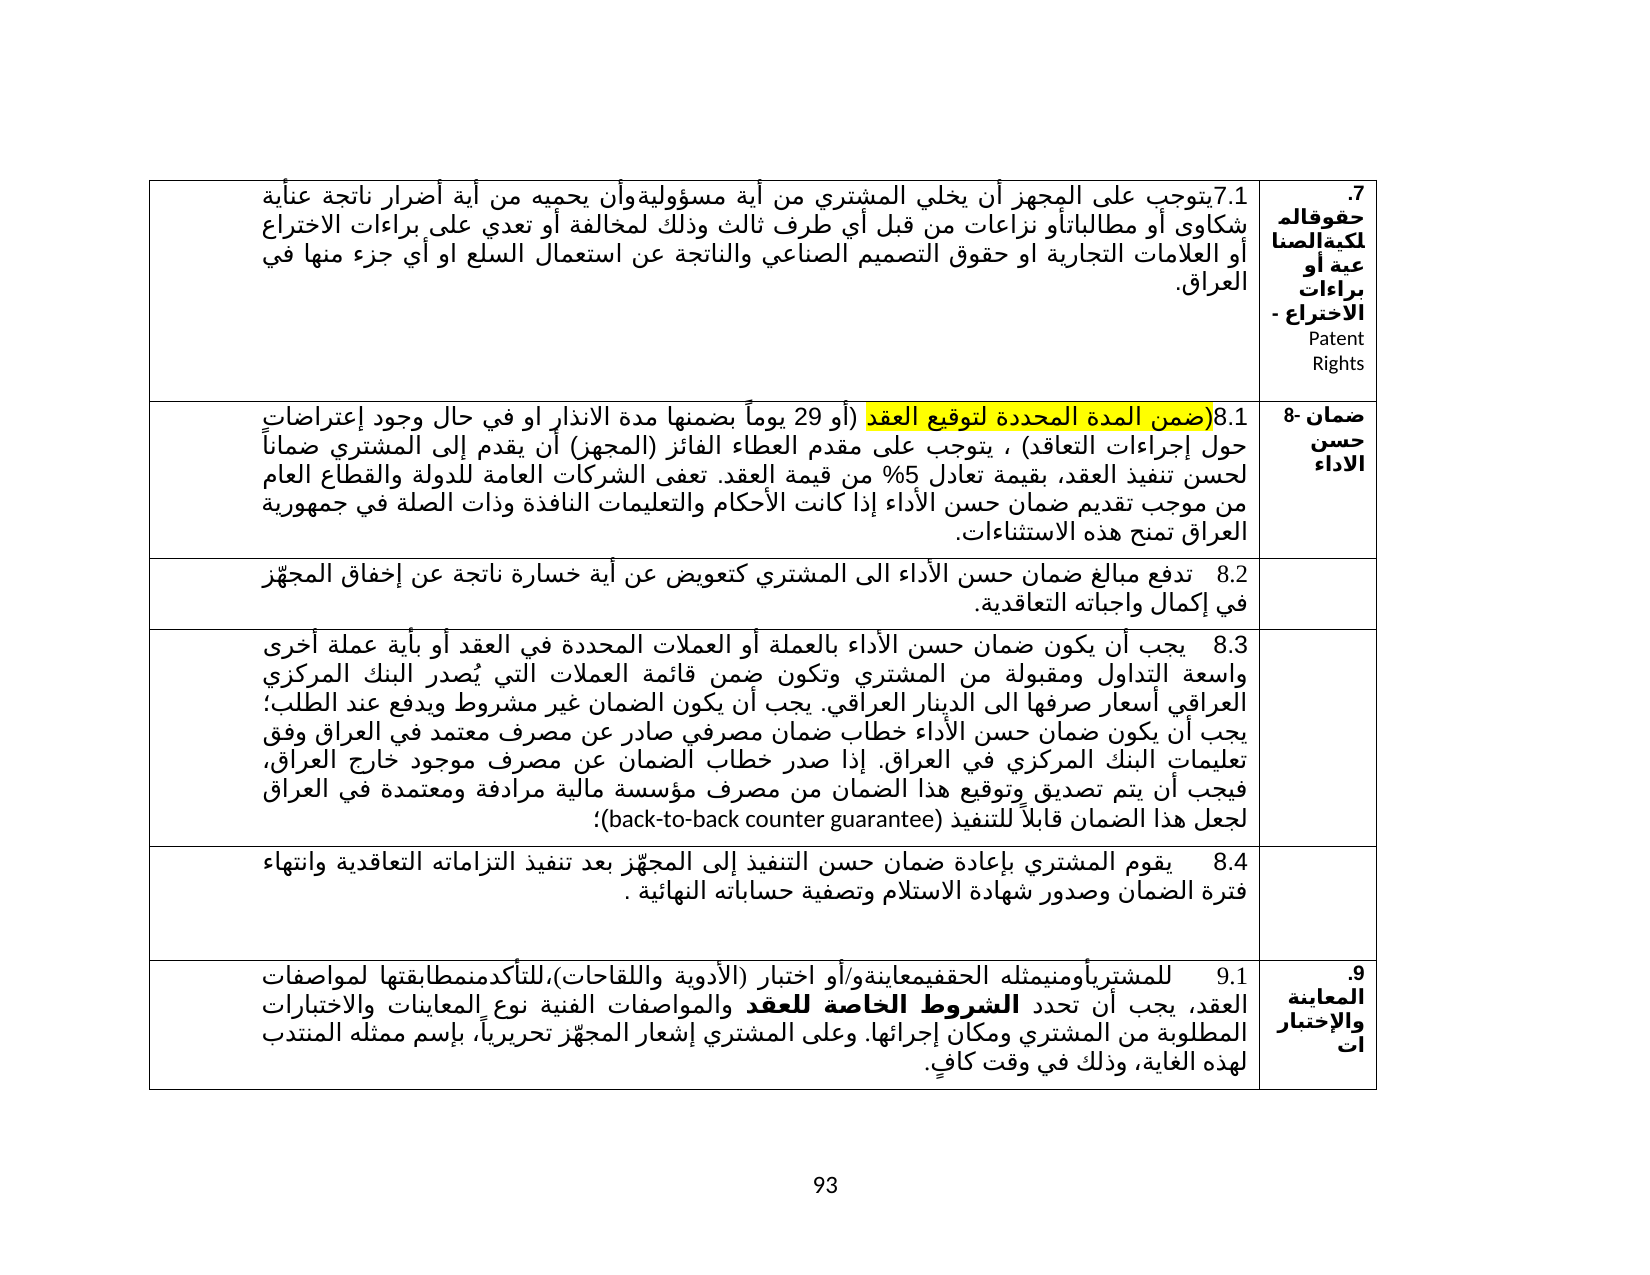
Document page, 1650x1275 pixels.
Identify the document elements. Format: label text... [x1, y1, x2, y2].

table_cell 8.3 يجب أن يكون ضمان حسن الأداء بالعملة أو العملات المحددة في العقد أو بأية عملة أخرى واسعة التداول ومقبولة من المشتري وتكون ضمن قائمة العملات التي يُصدر البنك المركزي العراقي أسعار صرفها الى الدينار العراقي. يجب أن يكون الضمان غير مشروط ويدفع عند الطلب؛ يجب أن يكون ضمان حسن الأداء خطاب ضمان مصرفي صادر عن مصرف معتمد في العراق وفق تعليمات البنك المركزي في العراق. إذا صدر خطاب الضمان عن مصرف موجود خارج العراق، فيجب أن يتم تصديق وتوقيع هذا الضمان من مصرف مؤسسة مالية مرادفة ومعتمدة في العراق لجعل هذا الضمان قابلاً للتنفيذ (back-to-back counter guarantee)؛ [150, 630, 1259, 846]
table_cell 7.1يتوجب على المجهز أن يخلي المشتري من أية مسؤوليةوأن يحميه من أية أضرار ناتجة عنأية شكاوى أو مطالباتأو نزاعات من قبل أي طرف ثالث وذلك لمخالفة أو تعدي على براءات الاختراع أو العلامات التجارية او حقوق التصميم الصناعي والناتجة عن استعمال السلع او أي جزء منها في العراق. [150, 181, 1259, 401]
table_cell [1260, 630, 1376, 846]
table_cell 8- ضمان حسن الاداء [1260, 402, 1376, 558]
table_cell [1260, 847, 1376, 960]
table_cell [1260, 559, 1376, 629]
table_cell 7. حقوقالملكيةالصناعية أو براءات الاختراع - Patent Rights [1260, 181, 1376, 401]
table_cell 8.2 تدفع مبالغ ضمان حسن الأداء الى المشتري كتعويض عن أية خسارة ناتجة عن إخفاق المجهّز في إكمال واجباته التعاقدية. [150, 559, 1259, 629]
table_cell 9.1 للمشتريأومنيمثله الحقفيمعاينةو/أو اختبار (الأدوية واللقاحات)،للتأكدمنمطابقتها لمواصفات العقد، يجب أن تحدد الشروط الخاصة للعقد والمواصفات الفنية نوع المعاينات والاختبارات المطلوبة من المشتري ومكان إجرائها. وعلى المشتري إشعار المجهّز تحريرياً، بإسم ممثله المنتدب لهذه الغاية، وذلك في وقت كافٍ. [150, 961, 1259, 1088]
table_cell 8.4 يقوم المشتري بإعادة ضمان حسن التنفيذ إلى المجهّز بعد تنفيذ التزاماته التعاقدية وانتهاء فترة الضمان وصدور شهادة الاستلام وتصفية حساباته النهائية . [150, 847, 1259, 960]
table_cell 9. المعاينة والإختبارات [1260, 961, 1376, 1088]
table_cell 8.1(ضمن المدة المحددة لتوقيع العقد (أو 29 يوماً بضمنها مدة الانذار او في حال وجود إعتراضات حول إجراءات التعاقد) ، يتوجب على مقدم العطاء الفائز (المجهز) أن يقدم إلى المشتري ضماناً لحسن تنفيذ العقد، بقيمة تعادل 5% من قيمة العقد. تعفى الشركات العامة للدولة والقطاع العام من موجب تقديم ضمان حسن الأداء إذا كانت الأحكام والتعليمات النافذة وذات الصلة في جمهورية العراق تمنح هذه الاستثناءات. [150, 402, 1259, 558]
